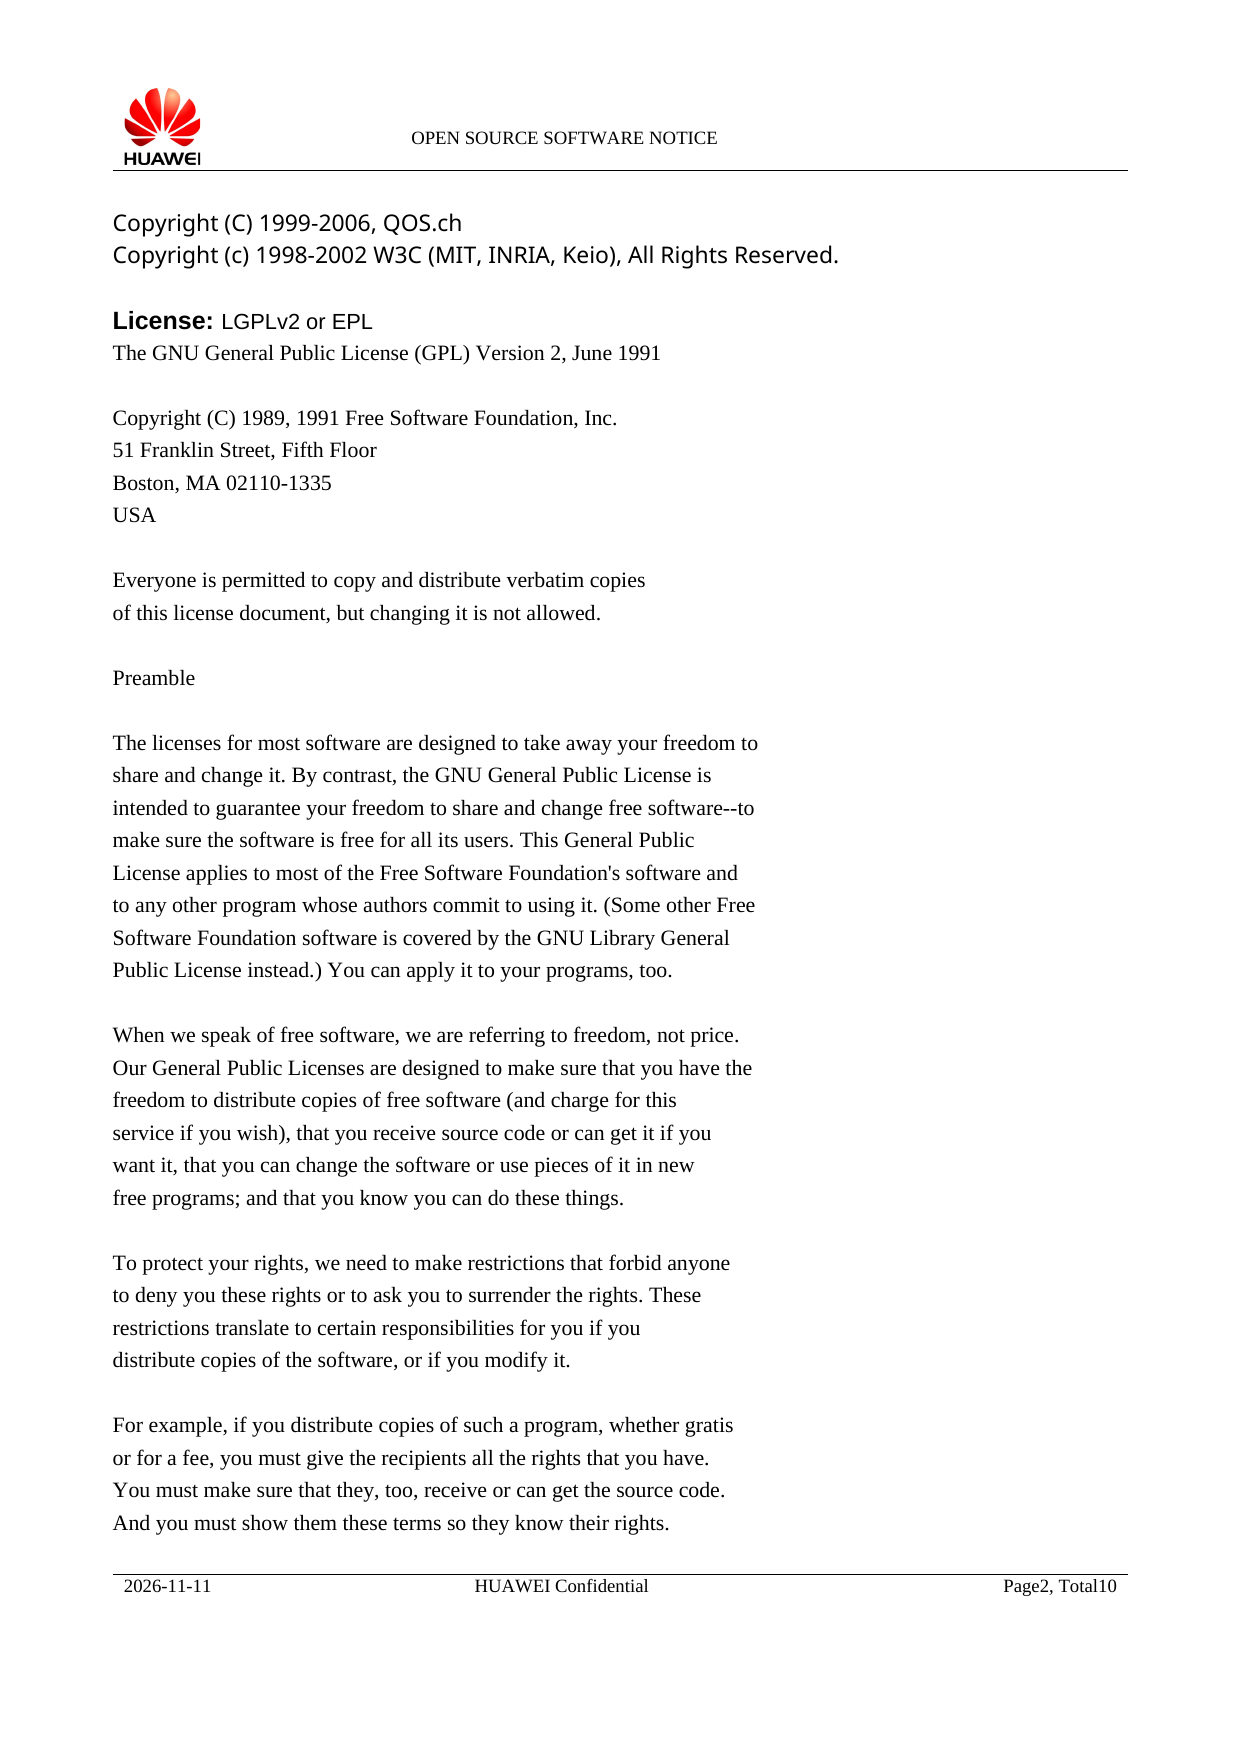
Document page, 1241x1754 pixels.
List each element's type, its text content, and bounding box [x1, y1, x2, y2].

text Copyright (C) 1999-2006, QOS.ch Copyright (c) 1998-2002 W3C (MIT, INRIA, Keio), All Rights Reserved. [112, 206, 1128, 304]
picture [124, 88, 201, 165]
text License: LGPLv2 or EPL [112, 304, 1128, 336]
